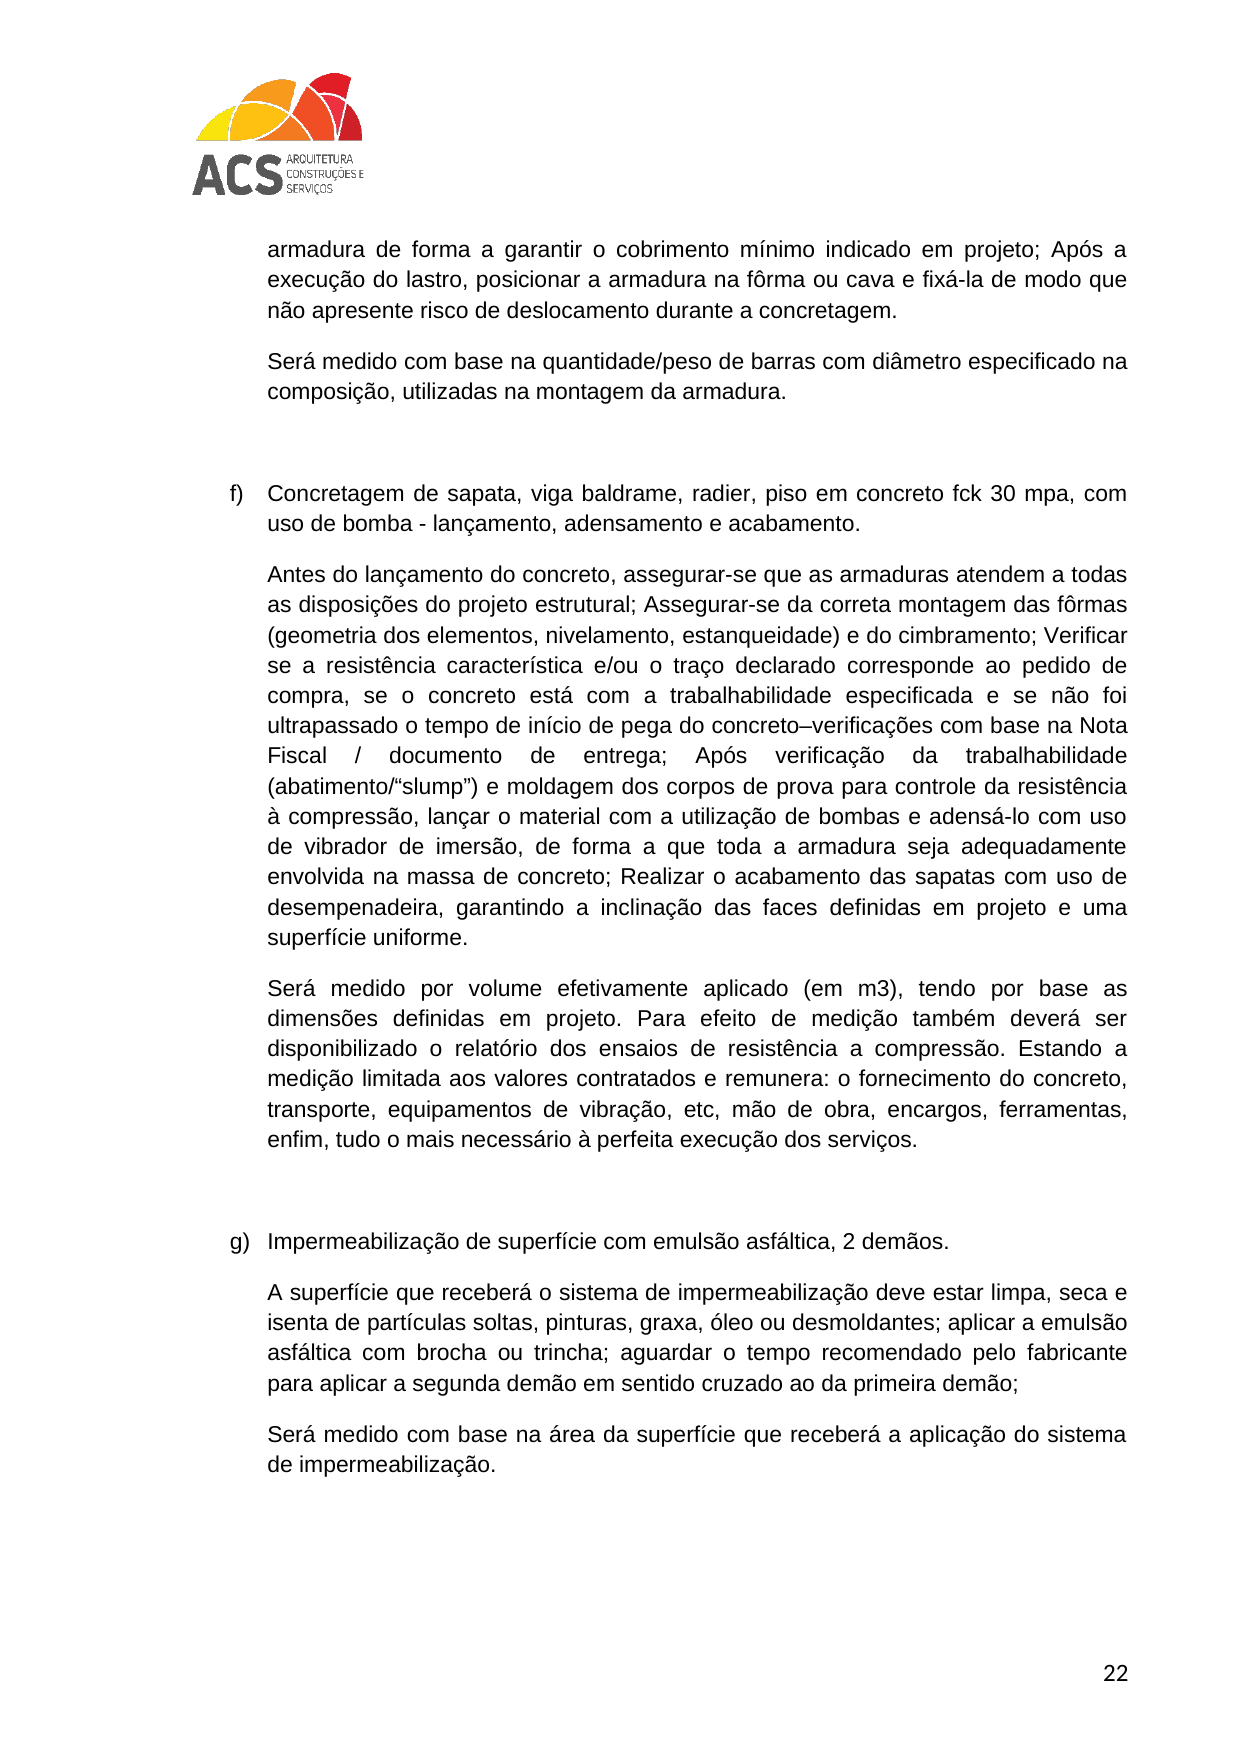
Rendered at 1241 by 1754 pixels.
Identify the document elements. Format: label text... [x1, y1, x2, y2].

text Será medido com base na quantidade/peso de barras com diâmetro especificado na composição, utilizadas na montagem da armadura. [267, 348, 1128, 404]
list Concretagem de sapata, viga baldrame, radier, piso em concreto fck 30 mpa, com uso de bomba - lançamento, adensamento e acabamento. [229, 480, 1128, 537]
text A superfície que receberá o sistema de impermeabilização deve estar limpa, seca e isenta de partículas soltas, pinturas, graxa, óleo ou desmoldantes; aplicar a emulsão asfáltica com brocha ou trincha; aguardar o tempo recomendado pelo fabricante para aplicar a segunda demão em sentido cruzado ao da primeira demão; [267, 1279, 1128, 1396]
list Impermeabilização de superfície com emulsão asfáltica, 2 demãos. [229, 1228, 1128, 1254]
picture [192, 73, 364, 195]
text Será medido por volume efetivamente aplicado (em m3), tendo por base as dimensões definidas em projeto. Para efeito de medição também deverá ser disponibilizado o relatório dos ensaios de resistência a compressão. Estando a medição limitada aos valores contratados e remunera: o fornecimento do concreto, transporte, equipamentos de vibração, etc, mão de obra, encargos, ferramentas, enfim, tudo o mais necessário à perfeita execução dos serviços. [267, 975, 1128, 1152]
text Será medido com base na área da superfície que receberá a aplicação do sistema de impermeabilização. [267, 1421, 1128, 1477]
text Antes do lançamento do concreto, assegurar-se que as armaduras atendem a todas as disposições do projeto estrutural; Assegurar-se da correta montagem das fôrmas (geometria dos elementos, nivelamento, estanqueidade) e do cimbramento; Verificar se a resistência característica e/ou o traço declarado corresponde ao pedido de compra, se o concreto está com a trabalhabilidade especificada e se não foi ultrapassado o tempo de início de pega do concreto–verificações com base na Nota Fiscal / documento de entrega; Após verificação da trabalhabilidade (abatimento/“slump”) e moldagem dos corpos de prova para controle da resistência à compressão, lançar o material com a utilização de bombas e adensá-lo com uso de vibrador de imersão, de forma a que toda a armadura seja adequadamente envolvida na massa de concreto; Realizar o acabamento das sapatas com uso de desempenadeira, garantindo a inclinação das faces definidas em projeto e uma superfície uniforme. [267, 561, 1128, 950]
